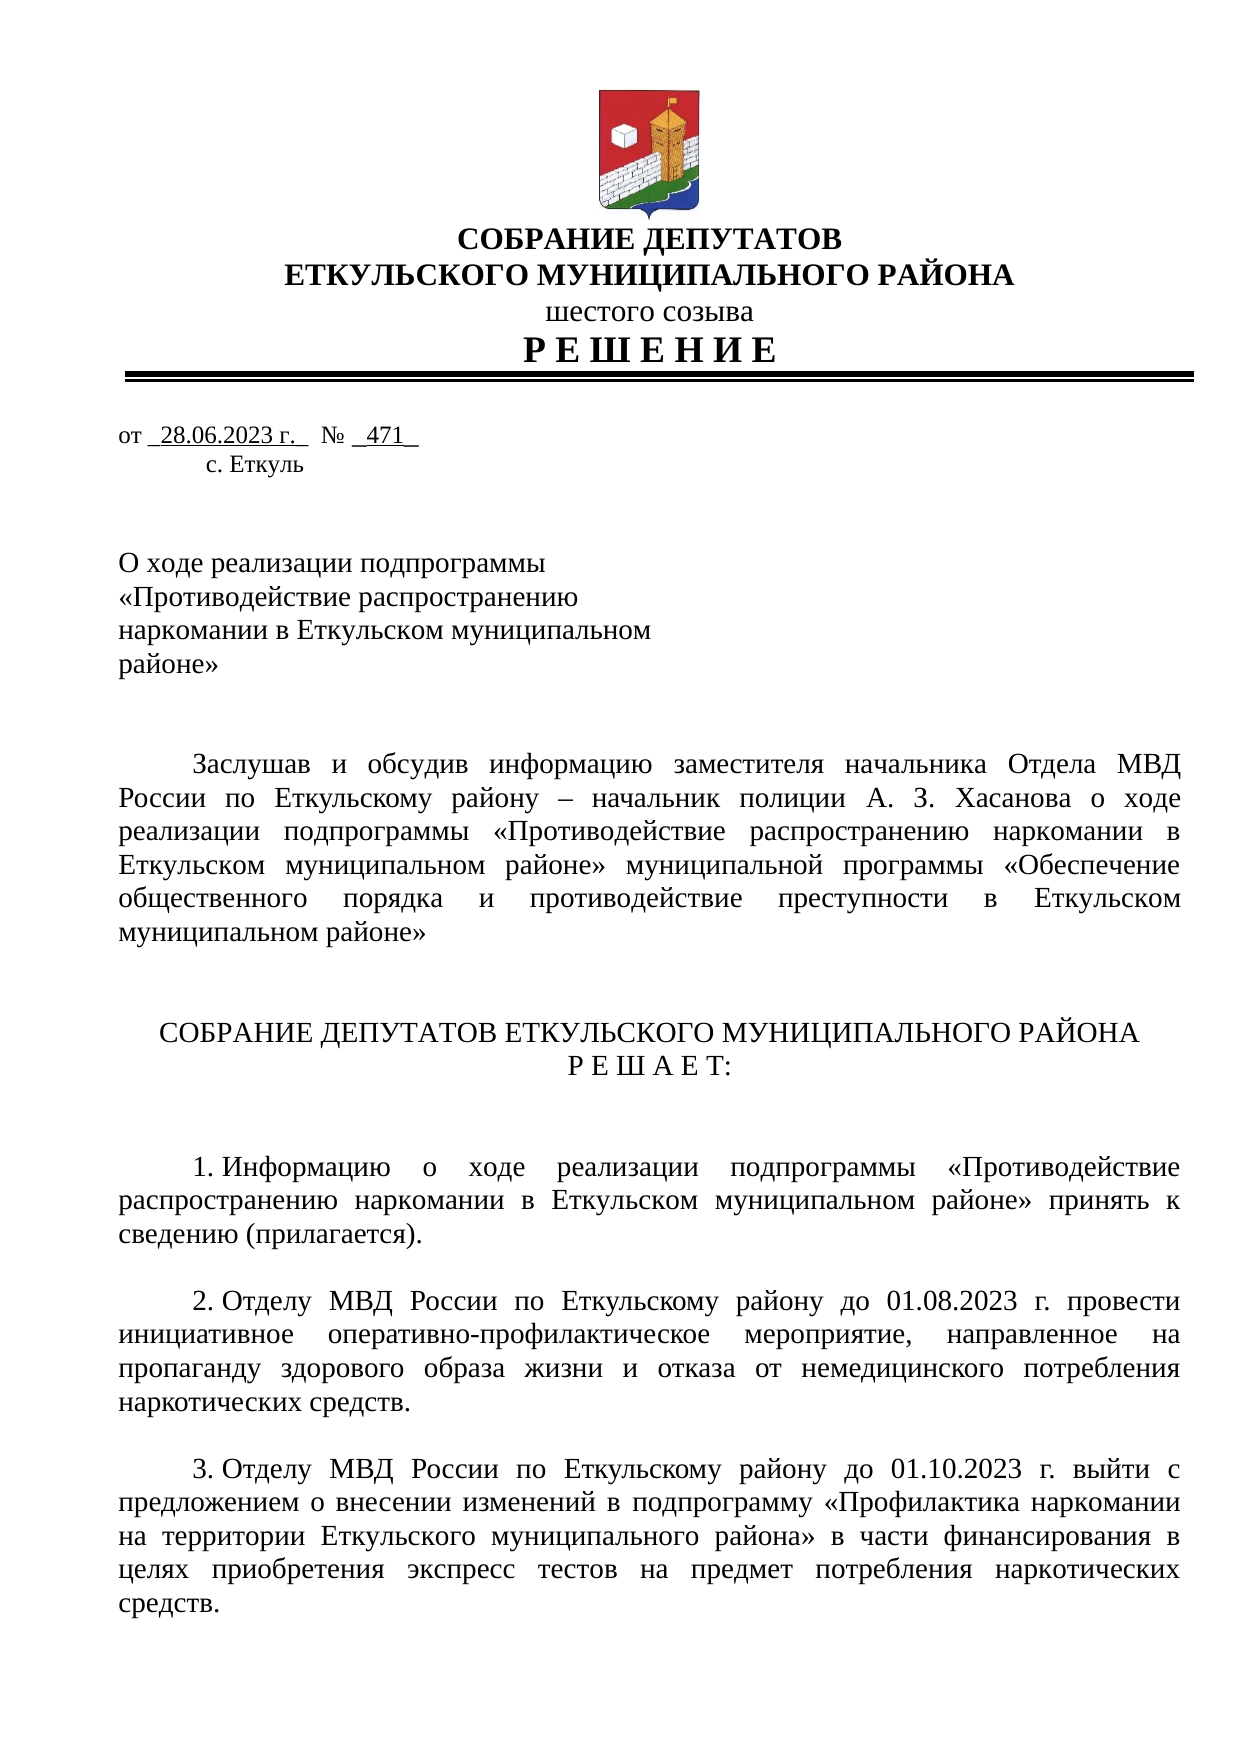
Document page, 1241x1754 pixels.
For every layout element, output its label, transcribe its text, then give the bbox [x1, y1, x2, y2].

text Р Е Ш Е Н И Е [118, 328, 1181, 371]
text Заслушав и обсудив информацию заместителя начальника Отдела МВД России по Еткульскому району – начальник полиции А. З. Хасанова о ходе реализации подпрограммы «Противодействие распространению наркомании в Еткульском муниципальном районе» муниципальной программы «Обеспечение общественного порядка и противодействие преступности в Еткульском муниципальном районе» [118, 746, 1181, 948]
text с. Еткуль [118, 449, 1181, 478]
text СОБРАНИЕ ДЕПУТАТОВ [118, 220, 1181, 256]
text СОБРАНИЕ ДЕПУТАТОВ ЕТКУЛЬСКОГО МУНИЦИПАЛЬНОГО РАЙОНА [118, 1015, 1181, 1048]
text от _28.06.2023 г._ № _471_ [118, 416, 1181, 449]
list Отделу МВД России по Еткульскому району до 01.08.2023 г. провести инициативное оперативно-профилактическое мероприятие, направленное на пропаганду здорового образа жизни и отказа от немедицинского потребления наркотических средств. [118, 1283, 1181, 1417]
picture [598, 88, 701, 220]
text «Противодействие распространению [118, 579, 1181, 612]
text шестого созыва [118, 292, 1181, 328]
text ЕТКУЛЬСКОГО МУНИЦИПАЛЬНОГО РАЙОНА [118, 256, 1181, 292]
text наркомании в Еткульском муниципальном [118, 612, 1181, 646]
text Р Е Ш А Е Т: [118, 1048, 1181, 1082]
list Отделу МВД России по Еткульскому району до 01.10.2023 г. выйти с предложением о внесении изменений в подпрограмму «Профилактика наркомании на территории Еткульского муниципального района» в части финансирования в целях приобретения экспресс тестов на предмет потребления наркотических средств. [118, 1451, 1181, 1618]
text районе» [118, 646, 1181, 679]
list Информацию о ходе реализации подпрограммы «Противодействие распространению наркомании в Еткульском муниципальном районе» принять к сведению (прилагается). [118, 1149, 1181, 1249]
text О ходе реализации подпрограммы [118, 545, 1181, 579]
